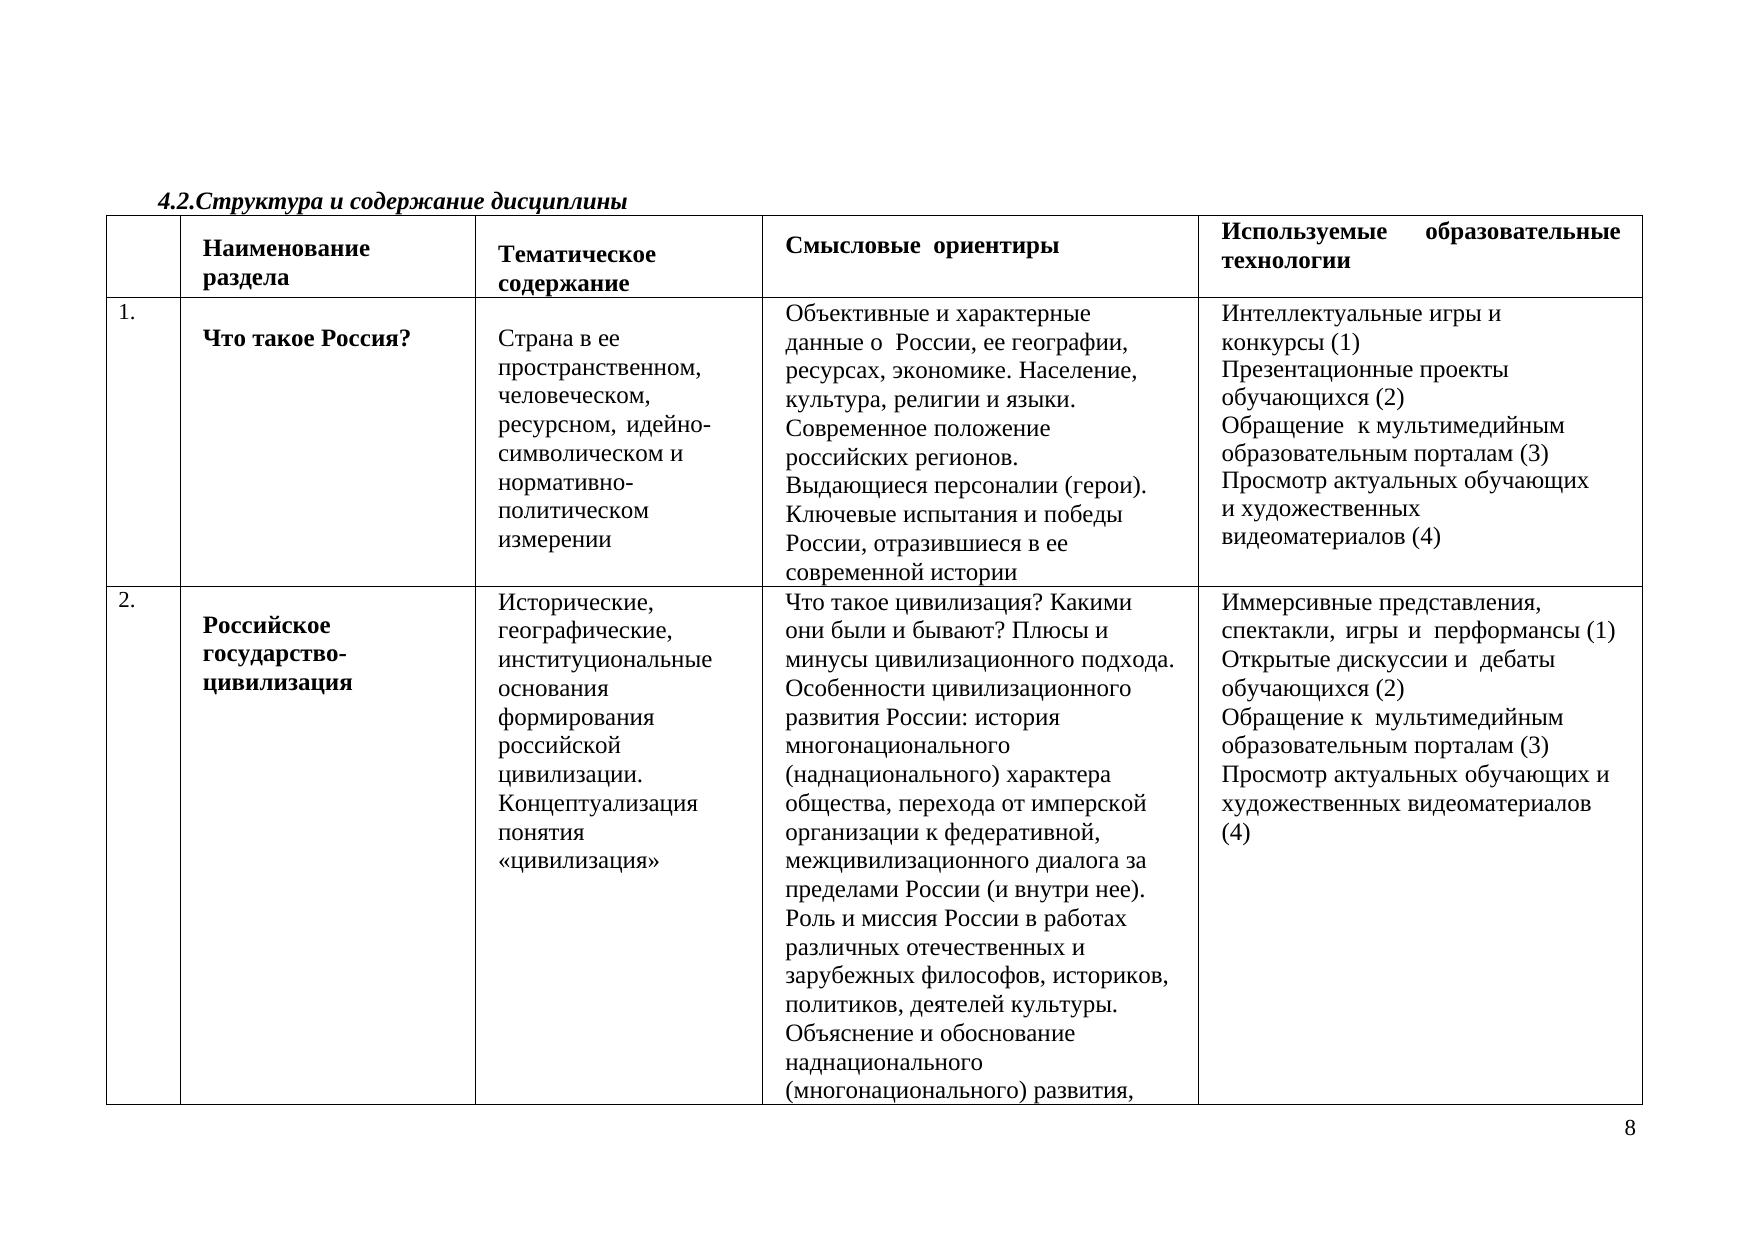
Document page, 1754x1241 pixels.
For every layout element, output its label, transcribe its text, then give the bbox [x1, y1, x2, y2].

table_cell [1199, 587, 1642, 1104]
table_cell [763, 587, 1198, 1104]
table_header Смысловые ориентиры [763, 216, 1198, 297]
table_header Наименование раздела [181, 216, 475, 297]
table_header Используемые образовательные технологии [1199, 216, 1642, 297]
table_cell Страна в ее пространственном, человеческом, ресурсном, идейно- символическом и нормативно- политическом измерении [476, 298, 762, 586]
table_cell Что такое Россия? [181, 298, 475, 586]
table_cell Интеллектуальные игры и конкурсы (1) Презентационные проекты обучающихся (2) Обращение к мультимедийным образовательным порталам (3) Просмотр актуальных обучающих и художественных видеоматериалов (4) [1199, 298, 1642, 586]
table_header [107, 216, 180, 297]
table_header Тематическое содержание [476, 216, 762, 297]
table_cell [107, 298, 180, 586]
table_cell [476, 587, 762, 1104]
table_cell [107, 587, 180, 1104]
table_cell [181, 587, 475, 1104]
subtitle 4.2.Структура и содержание дисциплины [158, 186, 1598, 215]
table_cell Объективные и характерные данные о России, ее географии, ресурсах, экономике. Население, культура, религии и языки. Современное положение российских регионов. Выдающиеся персоналии (герои). Ключевые испытания и победы России, отразившиеся в ее современной истории [763, 298, 1198, 586]
